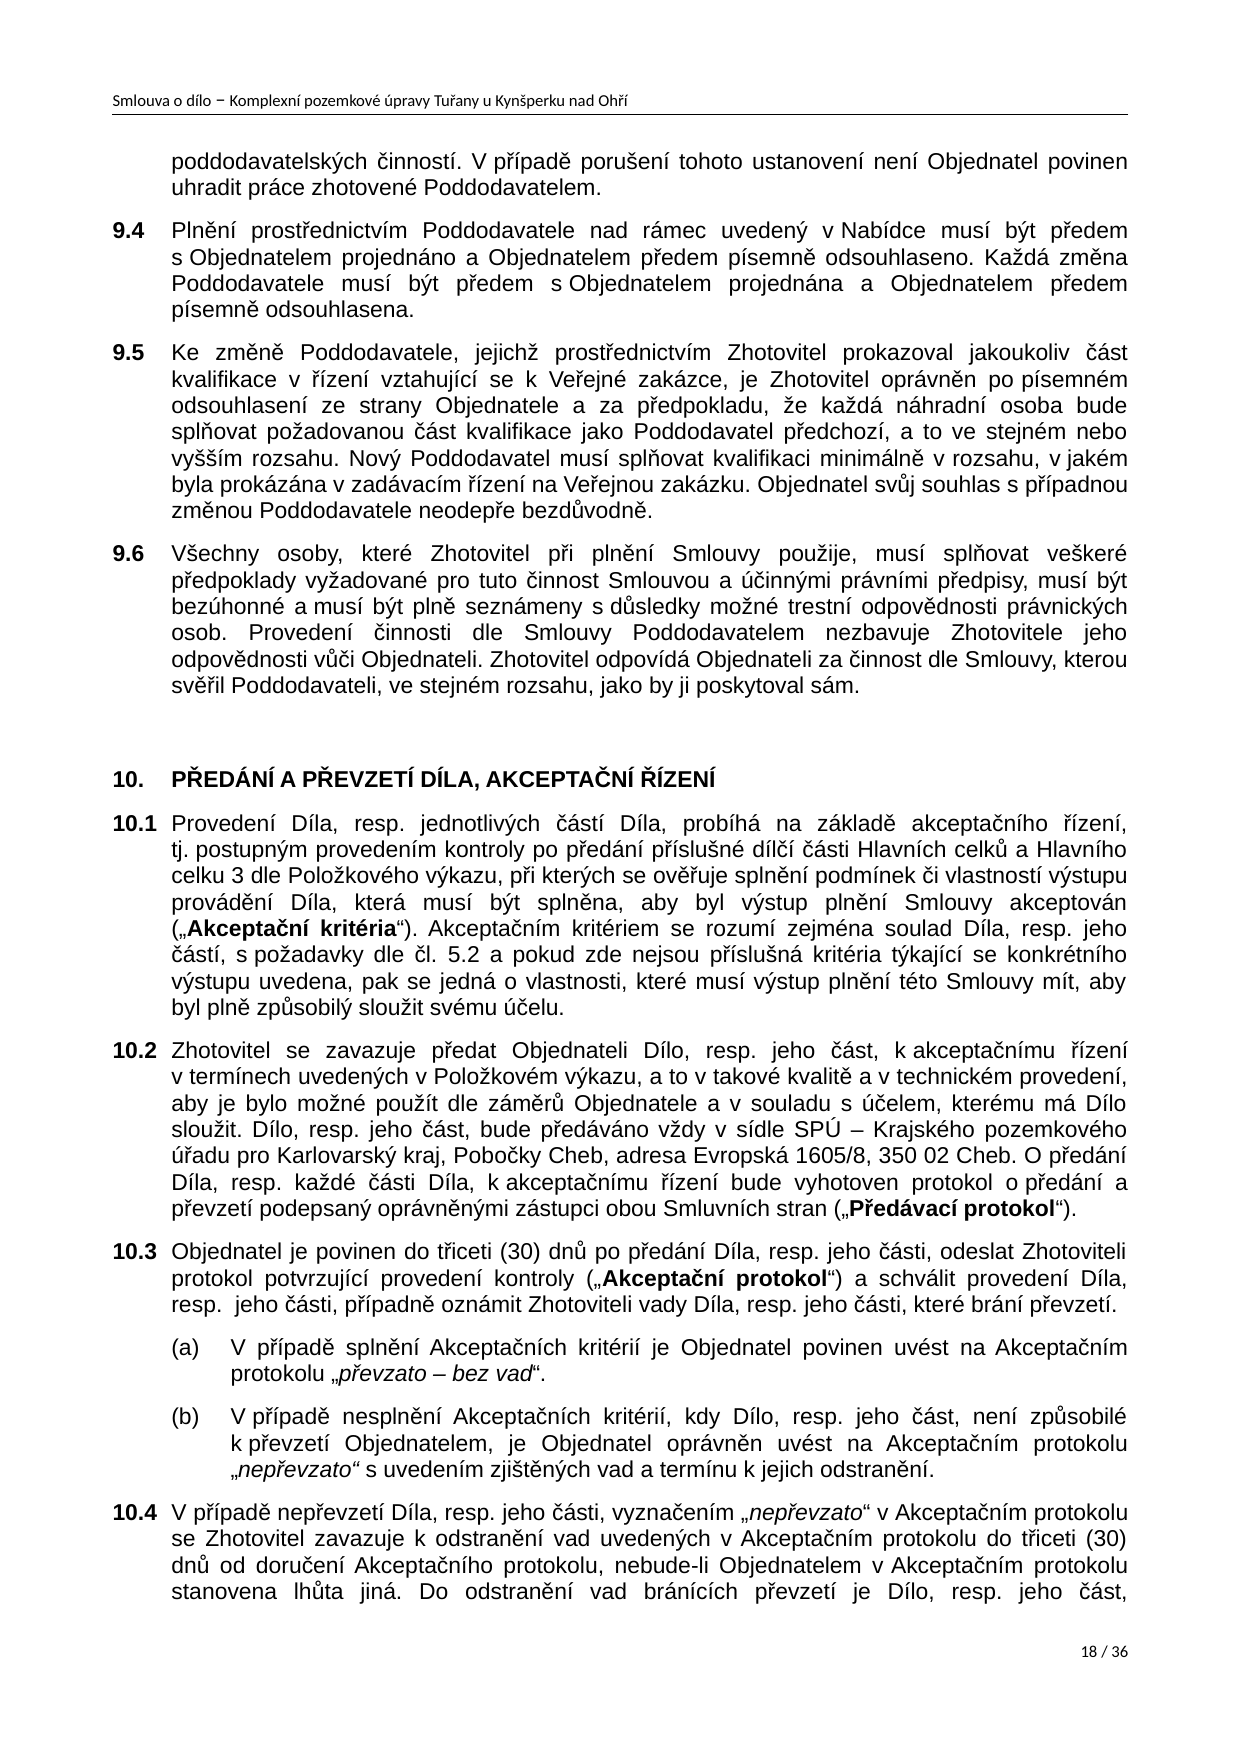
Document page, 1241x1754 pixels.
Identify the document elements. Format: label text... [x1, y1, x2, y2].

text Předání a převzetí Díla, Akceptační řízení [112, 766, 1128, 793]
text Plnění prostřednictvím Poddodavatele nad rámec uvedený v Nabídce musí být předem s Objednatelem projednáno a Objednatelem předem písemně odsouhlaseno. Každá změna Poddodavatele musí být předem s Objednatelem projednána a Objednatelem předem písemně odsouhlasena. [112, 217, 1128, 322]
text Všechny osoby, které Zhotovitel při plnění Smlouvy použije, musí splňovat veškeré předpoklady vyžadované pro tuto činnost Smlouvou a účinnými právními předpisy, musí být bezúhonné a musí být plně seznámeny s důsledky možné trestní odpovědnosti právnických osob. Provedení činnosti dle Smlouvy Poddodavatelem nezbavuje Zhotovitele jeho odpovědnosti vůči Objednateli. Zhotovitel odpovídá Objednateli za činnost dle Smlouvy, kterou svěřil Poddodavateli, ve stejném rozsahu, jako by ji poskytoval sám. [112, 540, 1128, 698]
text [112, 1499, 1128, 1604]
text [112, 148, 1128, 200]
text Objednatel je povinen do třiceti (30) dnů po předání Díla, resp. jeho části, odeslat Zhotoviteli protokol potvrzující provedení kontroly („Akceptační protokol“) a schválit provedení Díla, resp. jeho části, případně oznámit Zhotoviteli vady Díla, resp. jeho části, které brání převzetí. [112, 1238, 1128, 1317]
text Zhotovitel se zavazuje předat Objednateli Dílo, resp. jeho část, k akceptačnímu řízení v termínech uvedených v Položkovém výkazu, a to v takové kvalitě a v technickém provedení, aby je bylo možné použít dle záměrů Objednatele a v souladu s účelem, kterému má Dílo sloužit. Dílo, resp. jeho část, bude předáváno vždy v sídle SPÚ – Krajského pozemkového úřadu pro Karlovarský kraj, Pobočky Cheb, adresa Evropská 1605/8, 350 02 Cheb. O předání Díla, resp. každé části Díla, k akceptačnímu řízení bude vyhotoven protokol o předání a převzetí podepsaný oprávněnými zástupci obou Smluvních stran („Předávací protokol“). [112, 1037, 1128, 1221]
text Provedení Díla, resp. jednotlivých částí Díla, probíhá na základě akceptačního řízení, tj. postupným provedením kontroly po předání příslušné dílčí části Hlavních celků a Hlavního celku 3 dle Položkového výkazu, při kterých se ověřuje splnění podmínek či vlastností výstupu provádění Díla, která musí být splněna, aby byl výstup plnění Smlouvy akceptován („Akceptační kritéria“). Akceptačním kritériem se rozumí zejména soulad Díla, resp. jeho částí, s požadavky dle čl. 5.2 a pokud zde nejsou příslušná kritéria týkající se konkrétního výstupu uvedena, pak se jedná o vlastnosti, které musí výstup plnění této Smlouvy mít, aby byl plně způsobilý sloužit svému účelu. [112, 809, 1128, 1020]
text Ke změně Poddodavatele, jejichž prostřednictvím Zhotovitel prokazoval jakoukoliv část kvalifikace v řízení vztahující se k Veřejné zakázce, je Zhotovitel oprávněn po písemném odsouhlasení ze strany Objednatele a za předpokladu, že každá náhradní osoba bude splňovat požadovanou část kvalifikace jako Poddodavatel předchozí, a to ve stejném nebo vyšším rozsahu. Nový Poddodavatel musí splňovat kvalifikaci minimálně v rozsahu, v jakém byla prokázána v zadávacím řízení na Veřejnou zakázku. Objednatel svůj souhlas s případnou změnou Poddodavatele neodepře bezdůvodně. [112, 339, 1128, 524]
list V případě nesplnění Akceptačních kritérií, kdy Dílo, resp. jeho část, není způsobilé k převzetí Objednatelem, je Objednatel oprávněn uvést na Akceptačním protokolu „nepřevzato“ s uvedením zjištěných vad a termínu k jejich odstranění. [171, 1403, 1128, 1482]
list V případě splnění Akceptačních kritérií je Objednatel povinen uvést na Akceptačním protokolu „převzato – bez vad“. [171, 1334, 1128, 1387]
